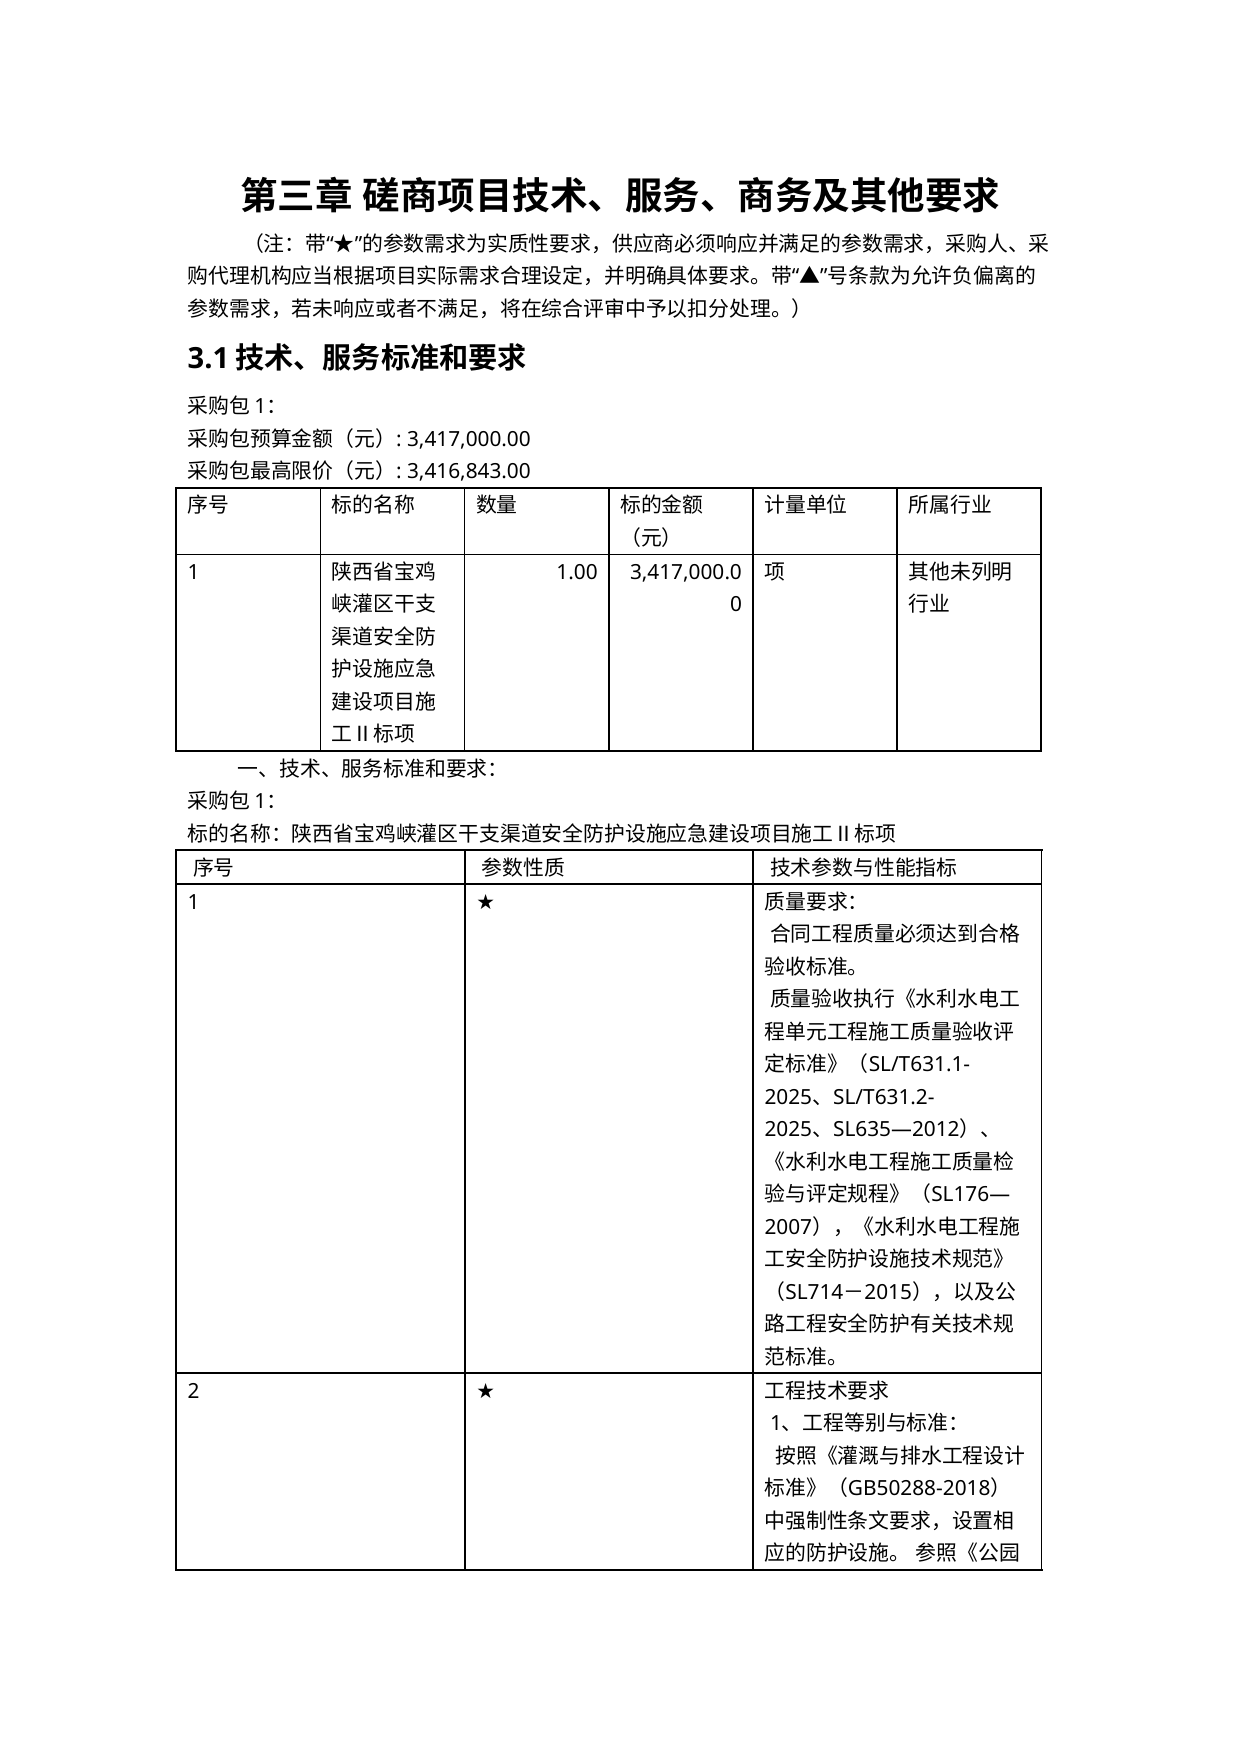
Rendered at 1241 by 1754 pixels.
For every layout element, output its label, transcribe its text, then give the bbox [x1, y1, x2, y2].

table_cell 3,417,000.00 [610, 555, 752, 750]
table_header 技术参数与性能指标 [754, 851, 1041, 883]
table_cell 2 [177, 1374, 464, 1569]
table_header 序号 [177, 851, 464, 883]
table_cell ★ [466, 1374, 752, 1569]
text 采购包1： [187, 784, 1053, 817]
table_cell 1.00 [465, 555, 608, 750]
text 采购包1： [187, 389, 1053, 422]
table_cell ★ [466, 885, 752, 1372]
table_header 计量单位 [754, 489, 896, 553]
text 采购包最高限价（元）: 3,416,843.00 [187, 454, 1053, 487]
table_header 数量 [465, 489, 608, 553]
text 第三章 磋商项目技术、服务、商务及其他要求 [187, 162, 1053, 227]
text 标的名称：陕西省宝鸡峡灌区干支渠道安全防护设施应急建设项目施工Ⅱ标项 [187, 817, 1053, 849]
table_header 标的金额 （元） [610, 489, 752, 553]
table_cell 1 [177, 555, 320, 750]
table_cell 其他未列明行业 [898, 555, 1040, 750]
table_header 参数性质 [466, 851, 752, 883]
table_cell 质量要求： 合同工程质量必须达到合格验收标准。 质量验收执行《水利水电工程单元工程施工质量验收评定标准》（SL/T631.1-2025、SL/T631.2-2025、SL635—2012）、《水利水电工程施工质量检验与评定规程》（SL176— 2007），《水利水电工程施工安全防护设施技术规范》（SL714－2015），以及公路工程安全防护有关技术规范标准。 [754, 885, 1041, 1372]
text 采购包预算金额（元）: 3,417,000.00 [187, 422, 1053, 454]
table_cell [754, 1374, 1041, 1569]
text 一、技术、服务标准和要求： [187, 752, 1053, 784]
table_cell 项 [754, 555, 896, 750]
table_cell 1 [177, 885, 464, 1372]
table_header 标的名称 [321, 489, 464, 553]
text （注：带“★”的参数需求为实质性要求，供应商必须响应并满足的参数需求，采购人、采购代理机构应当根据项目实际需求合理设定，并明确具体要求。带“▲”号条款为允许负偏离的参数需求，若未响应或者不满足，将在综合评审中予以扣分处理。） [187, 227, 1053, 324]
text 3.1技术、服务标准和要求 [187, 324, 1053, 389]
table_header 所属行业 [898, 489, 1040, 553]
table_cell 陕西省宝鸡峡灌区干支渠道安全防护设施应急建设项目施工Ⅱ标项 [321, 555, 464, 750]
table_header 序号 [177, 489, 320, 553]
